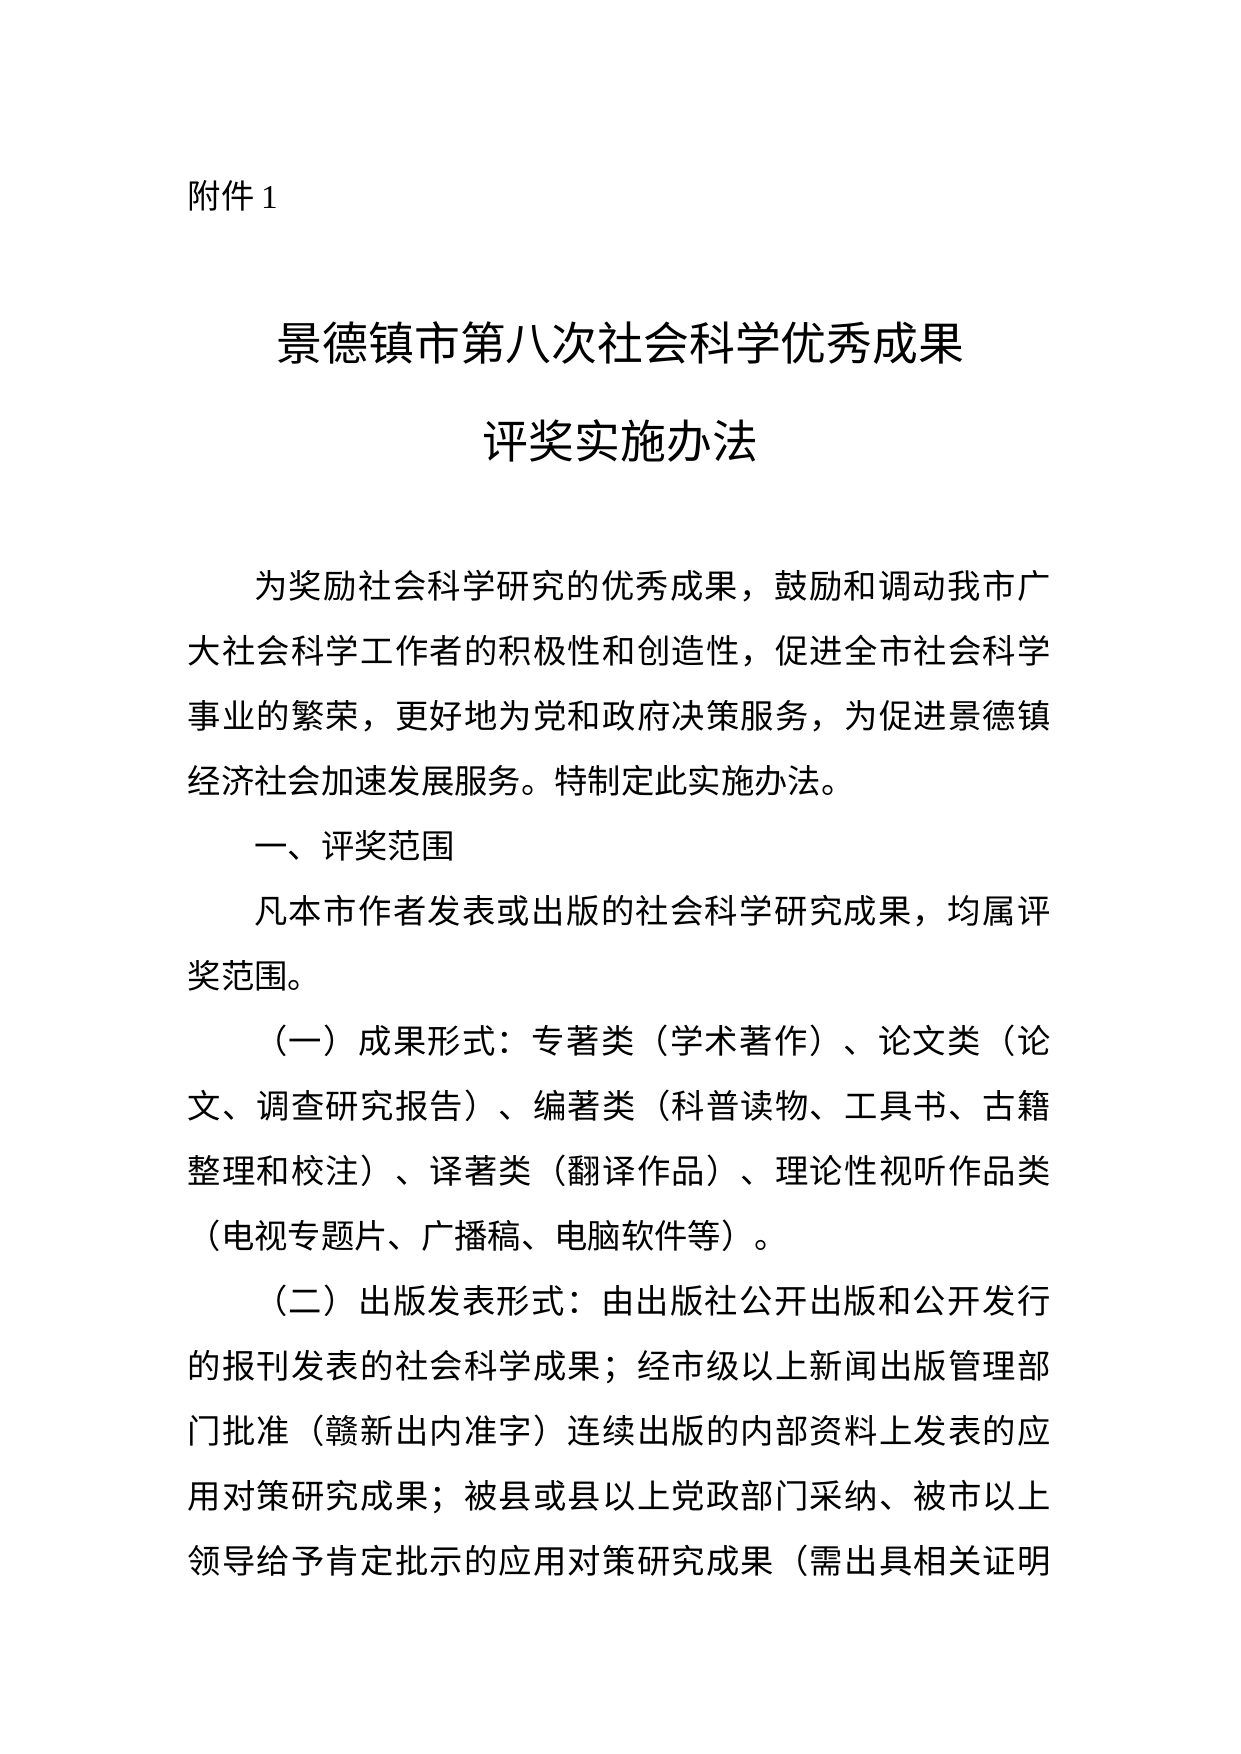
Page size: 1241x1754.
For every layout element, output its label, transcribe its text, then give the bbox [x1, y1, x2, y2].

text （一）成果形式：专著类（学术著作）、论文类（论文、调查研究报告）、编著类（科普读物、工具书、古籍整理和校注）、译著类（翻译作品）、理论性视听作品类（电视专题片、广播稿、电脑软件等）。 [187, 1007, 1053, 1267]
text 景德镇市第八次社会科学优秀成果 [187, 292, 1053, 389]
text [187, 1267, 1053, 1592]
text 附件1 [187, 162, 1053, 227]
text 一、评奖范围 [187, 812, 1053, 877]
text 凡本市作者发表或出版的社会科学研究成果，均属评奖范围。 [187, 877, 1053, 1007]
text 为奖励社会科学研究的优秀成果，鼓励和调动我市广大社会科学工作者的积极性和创造性，促进全市社会科学事业的繁荣，更好地为党和政府决策服务，为促进景德镇经济社会加速发展服务。特制定此实施办法。 [187, 552, 1053, 812]
text 评奖实施办法 [187, 389, 1053, 487]
